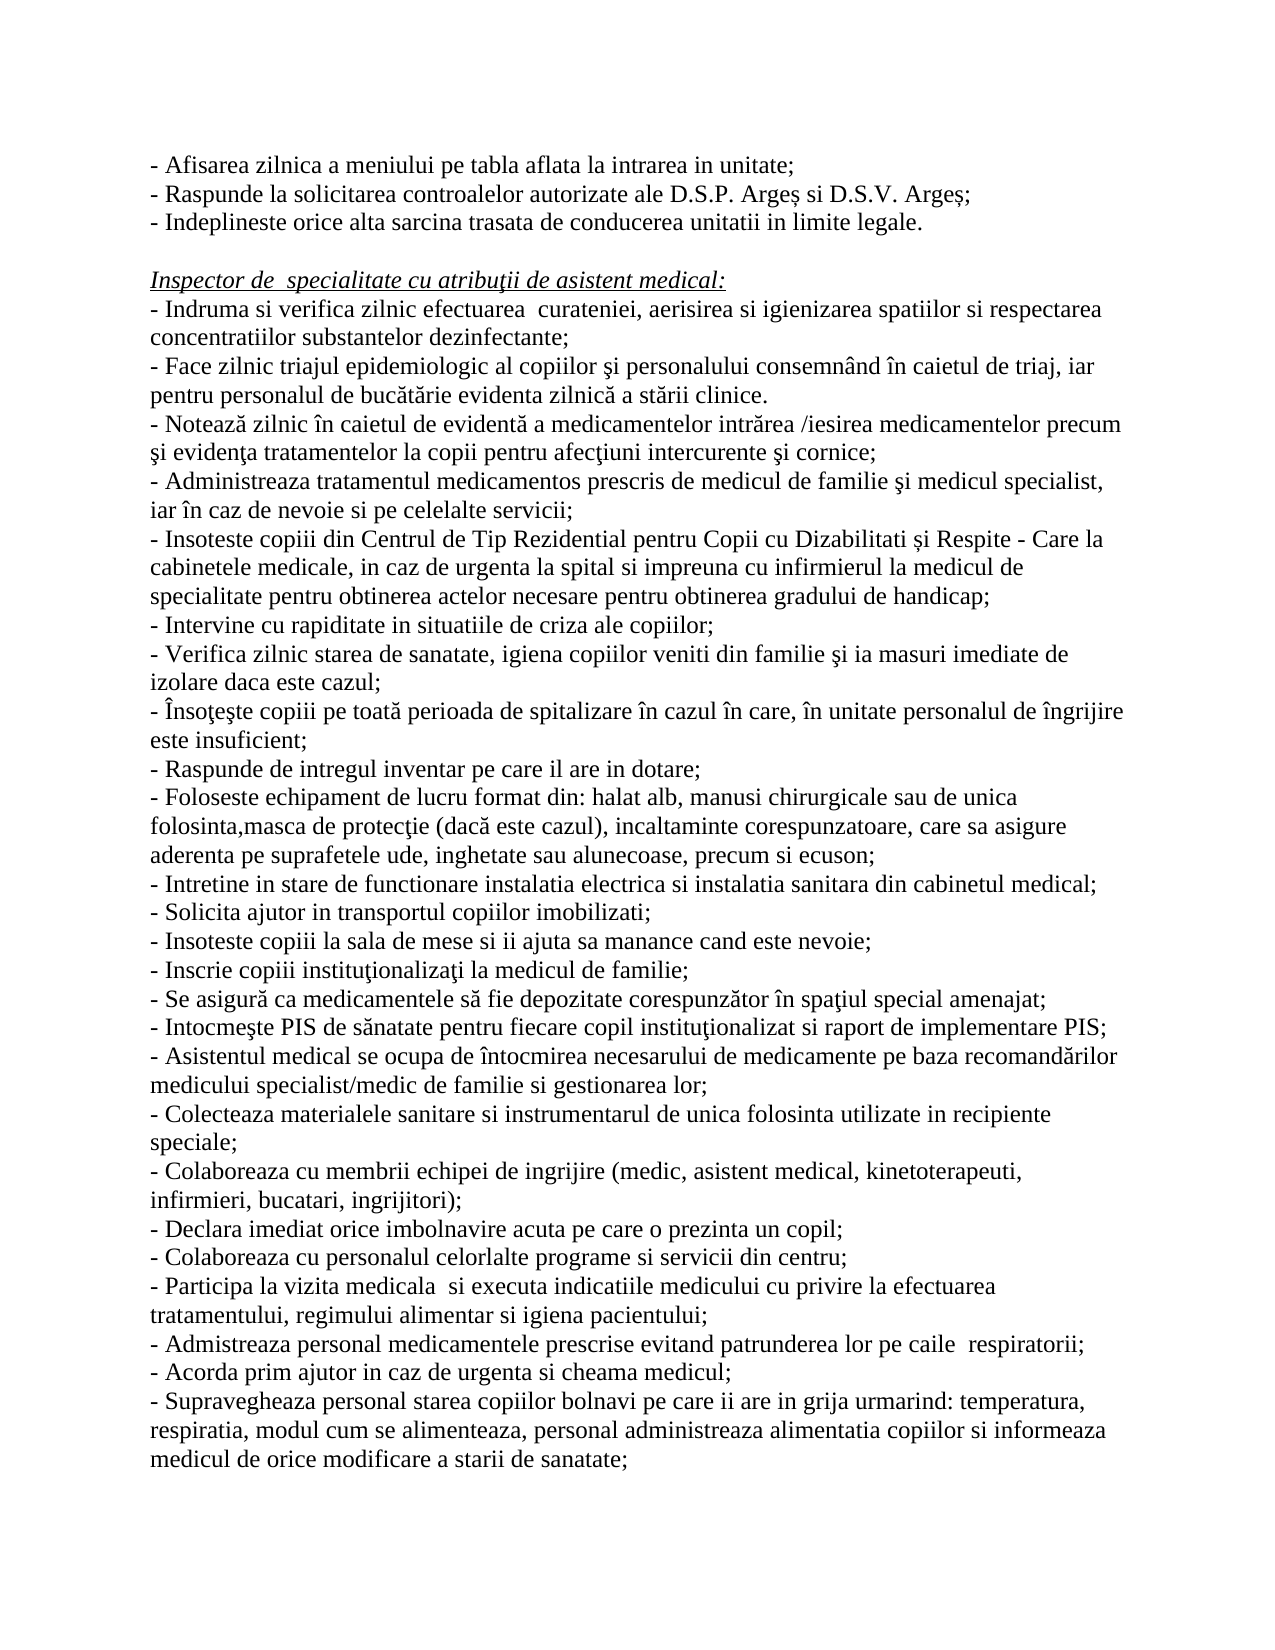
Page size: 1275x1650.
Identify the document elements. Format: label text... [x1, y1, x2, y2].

text - Afisarea zilnica a meniului pe tabla aflata la intrarea in unitate; [150, 150, 1125, 179]
text - Insoteste copiii din Centrul de Tip Rezidential pentru Copii cu Dizabilitati și Respite - Care la cabinetele medicale, in caz de urgenta la spital si impreuna cu infirmierul la medicul de specialitate pentru obtinerea actelor necesare pentru obtinerea gradului de handicap; [150, 524, 1125, 610]
text - Indeplineste orice alta sarcina trasata de conducerea unitatii in limite legale. [150, 207, 1125, 236]
text - Verifica zilnic starea de sanatate, igiena copiilor veniti din familie şi ia masuri imediate de izolare daca este cazul; [150, 639, 1125, 696]
text - Solicita ajutor in transportul copiilor imobilizati; [150, 897, 1125, 926]
text Inspector de specialitate cu atribuţii de asistent medical: [150, 265, 1125, 294]
text - Administreaza tratamentul medicamentos prescris de medicul de familie şi medicul specialist, iar în caz de nevoie si pe celelalte servicii; [150, 466, 1125, 524]
text - Foloseste echipament de lucru format din: halat alb, manusi chirurgicale sau de unica folosinta,masca de protecţie (dacă este cazul), incaltaminte corespunzatoare, care sa asigure aderenta pe suprafetele ude, inghetate sau alunecoase, precum si ecuson; [150, 782, 1125, 869]
text - Acorda prim ajutor in caz de urgenta si cheama medicul; [150, 1357, 1125, 1386]
text - Intocmeşte PIS de sănatate pentru fiecare copil instituţionalizat si raport de implementare PIS; [150, 1012, 1125, 1041]
text - Însoţeşte copiii pe toată perioada de spitalizare în cazul în care, în unitate personalul de îngrijire este insuficient; [150, 696, 1125, 754]
text - Raspunde de intregul inventar pe care il are in dotare; [150, 754, 1125, 782]
text - Intervine cu rapiditate in situatiile de criza ale copiilor; [150, 610, 1125, 639]
text - Asistentul medical se ocupa de întocmirea necesarului de medicamente pe baza recomandărilor medicului specialist/medic de familie si gestionarea lor; [150, 1041, 1125, 1099]
text - Participa la vizita medicala si executa indicatiile medicului cu privire la efectuarea tratamentului, regimului alimentar si igiena pacientului; [150, 1271, 1125, 1329]
text - Colaboreaza cu personalul celorlalte programe si servicii din centru; [150, 1242, 1125, 1271]
text - Colaboreaza cu membrii echipei de ingrijire (medic, asistent medical, kinetoterapeuti, infirmieri, bucatari, ingrijitori); [150, 1156, 1125, 1214]
text - Supravegheaza personal starea copiilor bolnavi pe care ii are in grija urmarind: temperatura, respiratia, modul cum se alimenteaza, personal administreaza alimentatia copiilor si informeaza medicul de orice modificare a starii de sanatate; [150, 1386, 1125, 1472]
text - Insoteste copiii la sala de mese si ii ajuta sa manance cand este nevoie; [150, 926, 1125, 955]
text - Raspunde la solicitarea controalelor autorizate ale D.S.P. Argeș si D.S.V. Argeș; [150, 179, 1125, 207]
text - Intretine in stare de functionare instalatia electrica si instalatia sanitara din cabinetul medical; [150, 869, 1125, 897]
text - Face zilnic triajul epidemiologic al copiilor şi personalului consemnând în caietul de triaj, iar pentru personalul de bucătărie evidenta zilnică a stării clinice. [150, 351, 1125, 409]
text - Inscrie copiii instituţionalizaţi la medicul de familie; [150, 955, 1125, 984]
text - Colecteaza materialele sanitare si instrumentarul de unica folosinta utilizate in recipiente speciale; [150, 1099, 1125, 1156]
text - Indruma si verifica zilnic efectuarea curateniei, aerisirea si igienizarea spatiilor si respectarea concentratiilor substantelor dezinfectante; [150, 294, 1125, 351]
text - Admistreaza personal medicamentele prescrise evitand patrunderea lor pe caile respiratorii; [150, 1329, 1125, 1357]
text - Notează zilnic în caietul de evidentă a medicamentelor intrărea /iesirea medicamentelor precum şi evidenţa tratamentelor la copii pentru afecţiuni intercurente şi cornice; [150, 409, 1125, 466]
text - Declara imediat orice imbolnavire acuta pe care o prezinta un copil; [150, 1214, 1125, 1242]
text - Se asigură ca medicamentele să fie depozitate corespunzător în spaţiul special amenajat; [150, 984, 1125, 1012]
